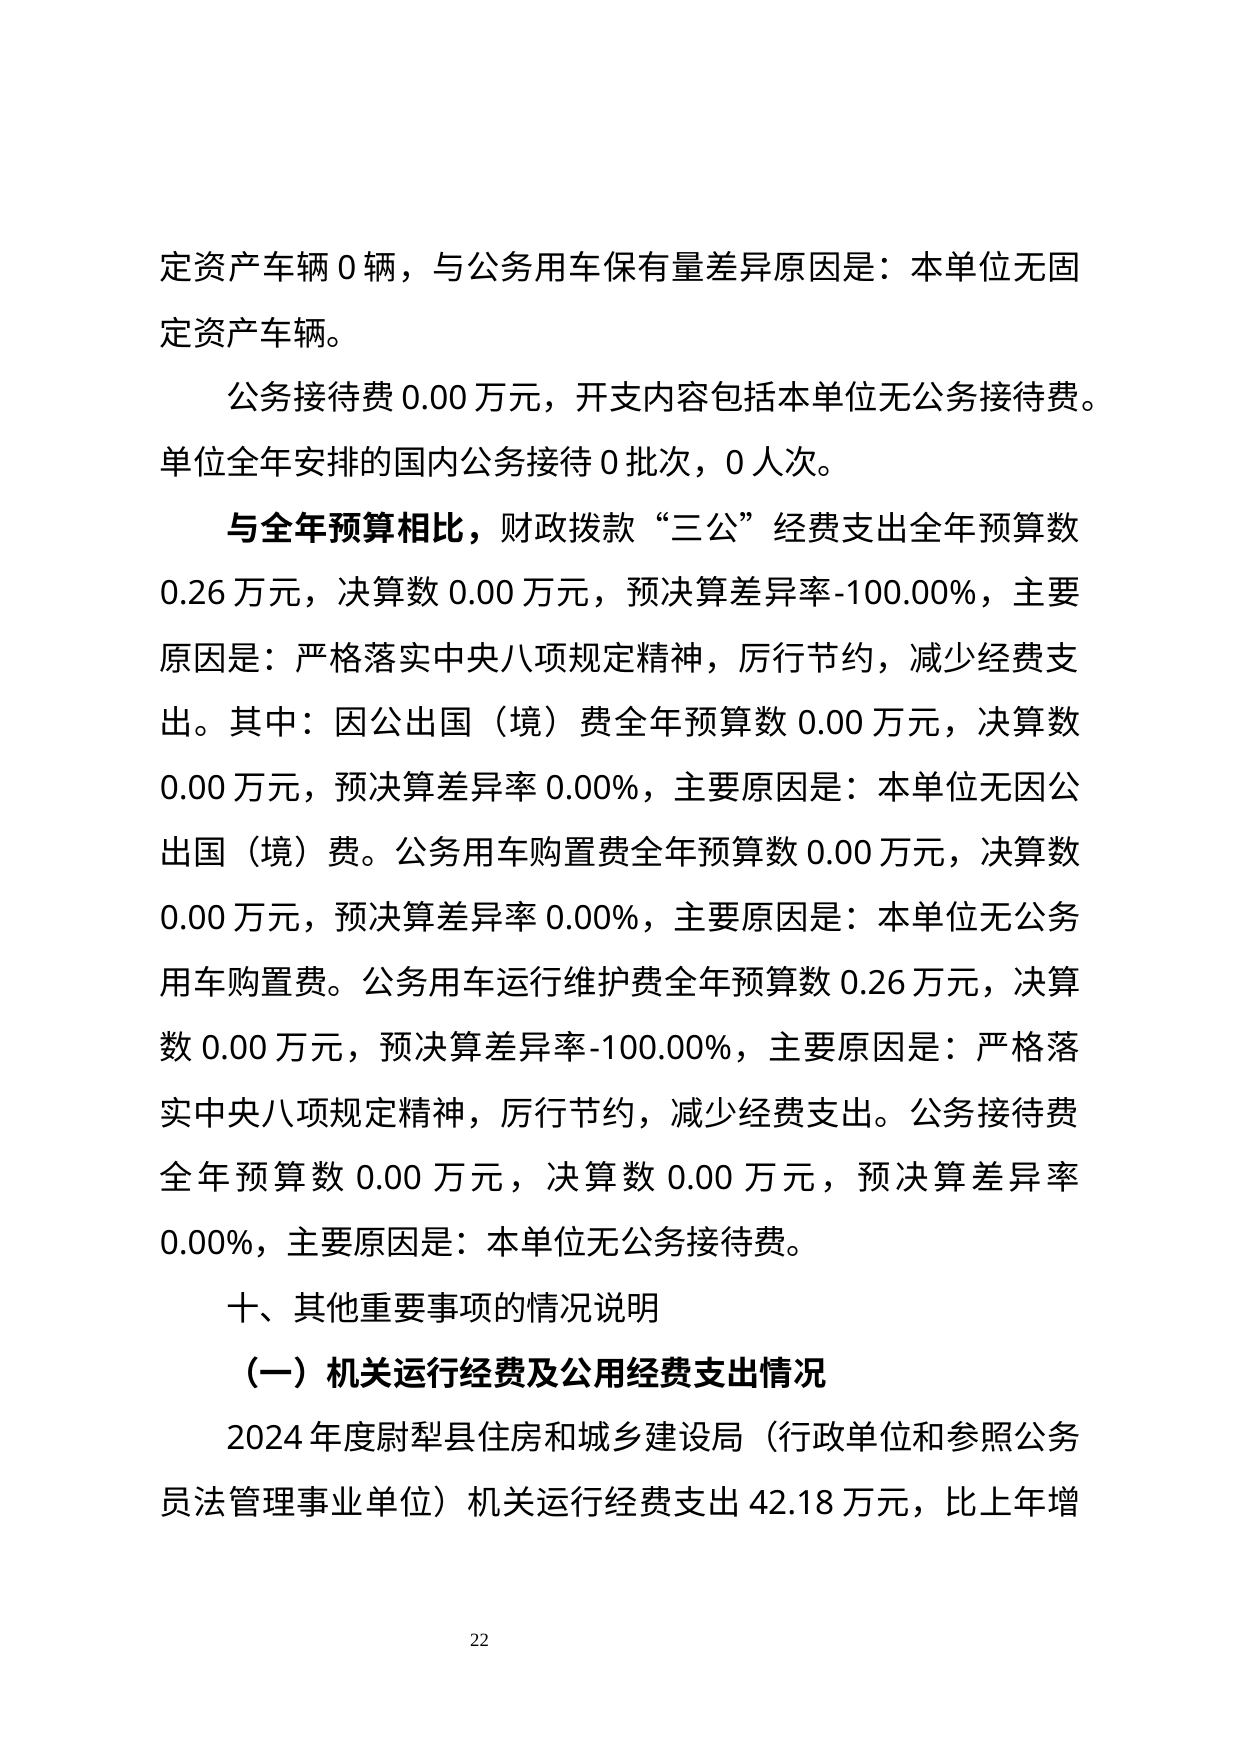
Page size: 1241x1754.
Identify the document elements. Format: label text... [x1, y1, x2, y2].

text 公务接待费0.00万元，开支内容包括本单位无公务接待费。单位全年安排的国内公务接待0批次，0人次。 [159, 363, 1081, 493]
text 与全年预算相比，财政拨款“三公”经费支出全年预算数0.26万元，决算数0.00万元，预决算差异率-100.00%，主要原因是：严格落实中央八项规定精神，厉行节约，减少经费支出。其中：因公出国（境）费全年预算数0.00万元，决算数0.00万元，预决算差异率0.00%，主要原因是：本单位无因公出国（境）费。公务用车购置费全年预算数0.00万元，决算数0.00万元，预决算差异率0.00%，主要原因是：本单位无公务用车购置费。公务用车运行维护费全年预算数0.26万元，决算数0.00万元，预决算差异率-100.00%，主要原因是：严格落实中央八项规定精神，厉行节约，减少经费支出。公务接待费全年预算数0.00万元，决算数0.00万元，预决算差异率0.00%，主要原因是：本单位无公务接待费。 [159, 493, 1081, 1273]
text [159, 1403, 1081, 1533]
text （一）机关运行经费及公用经费支出情况 [159, 1338, 1081, 1403]
text 十、其他重要事项的情况说明 [159, 1273, 1081, 1338]
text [159, 233, 1081, 363]
